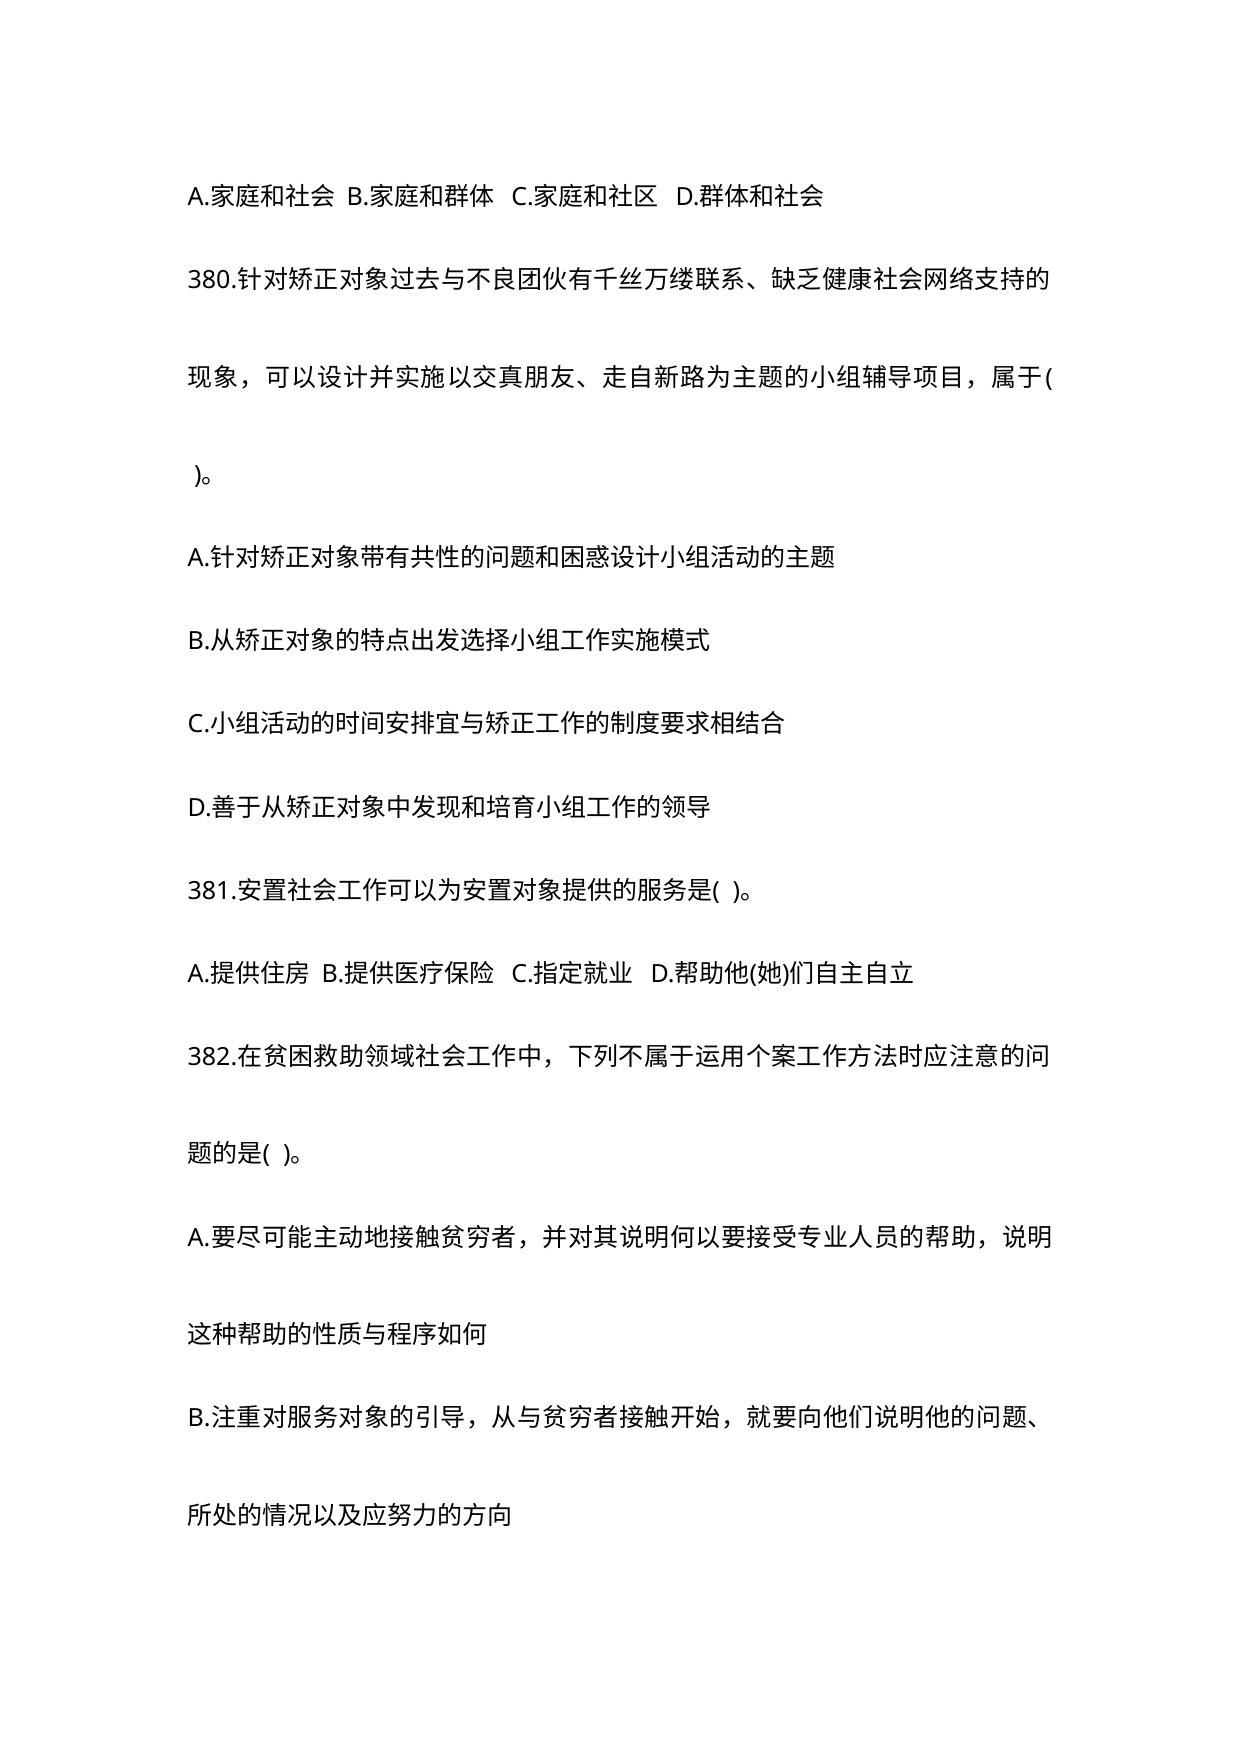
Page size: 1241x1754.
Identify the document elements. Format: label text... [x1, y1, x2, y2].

list 381.安置社会工作可以为安置对象提供的服务是( )。 [187, 856, 1053, 921]
list 380.针对矫正对象过去与不良团伙有千丝万缕联系、缺乏健康社会网络支持的现象，可以设计并实施以交真朋友、走自新路为主题的小组辅导项目，属于( )。 [187, 245, 1053, 505]
list 382.在贫困救助领域社会工作中，下列不属于运用个案工作方法时应注意的问题的是( )。 [187, 1022, 1053, 1184]
list D.善于从矫正对象中发现和培育小组工作的领导 [187, 773, 1053, 838]
list A.针对矫正对象带有共性的问题和困惑设计小组活动的主题 [187, 523, 1053, 588]
list A.家庭和社会 B.家庭和群体 C.家庭和社区 D.群体和社会 [187, 162, 1053, 227]
list B.从矫正对象的特点出发选择小组工作实施模式 [187, 606, 1053, 671]
list A.提供住房 B.提供医疗保险 C.指定就业 D.帮助他(她)们自主自立 [187, 939, 1053, 1004]
list B.注重对服务对象的引导，从与贫穷者接触开始，就要向他们说明他的问题、所处的情况以及应努力的方向 [187, 1383, 1053, 1546]
list C.小组活动的时间安排宜与矫正工作的制度要求相结合 [187, 689, 1053, 754]
list A.要尽可能主动地接触贫穷者，并对其说明何以要接受专业人员的帮助，说明这种帮助的性质与程序如何 [187, 1203, 1053, 1365]
